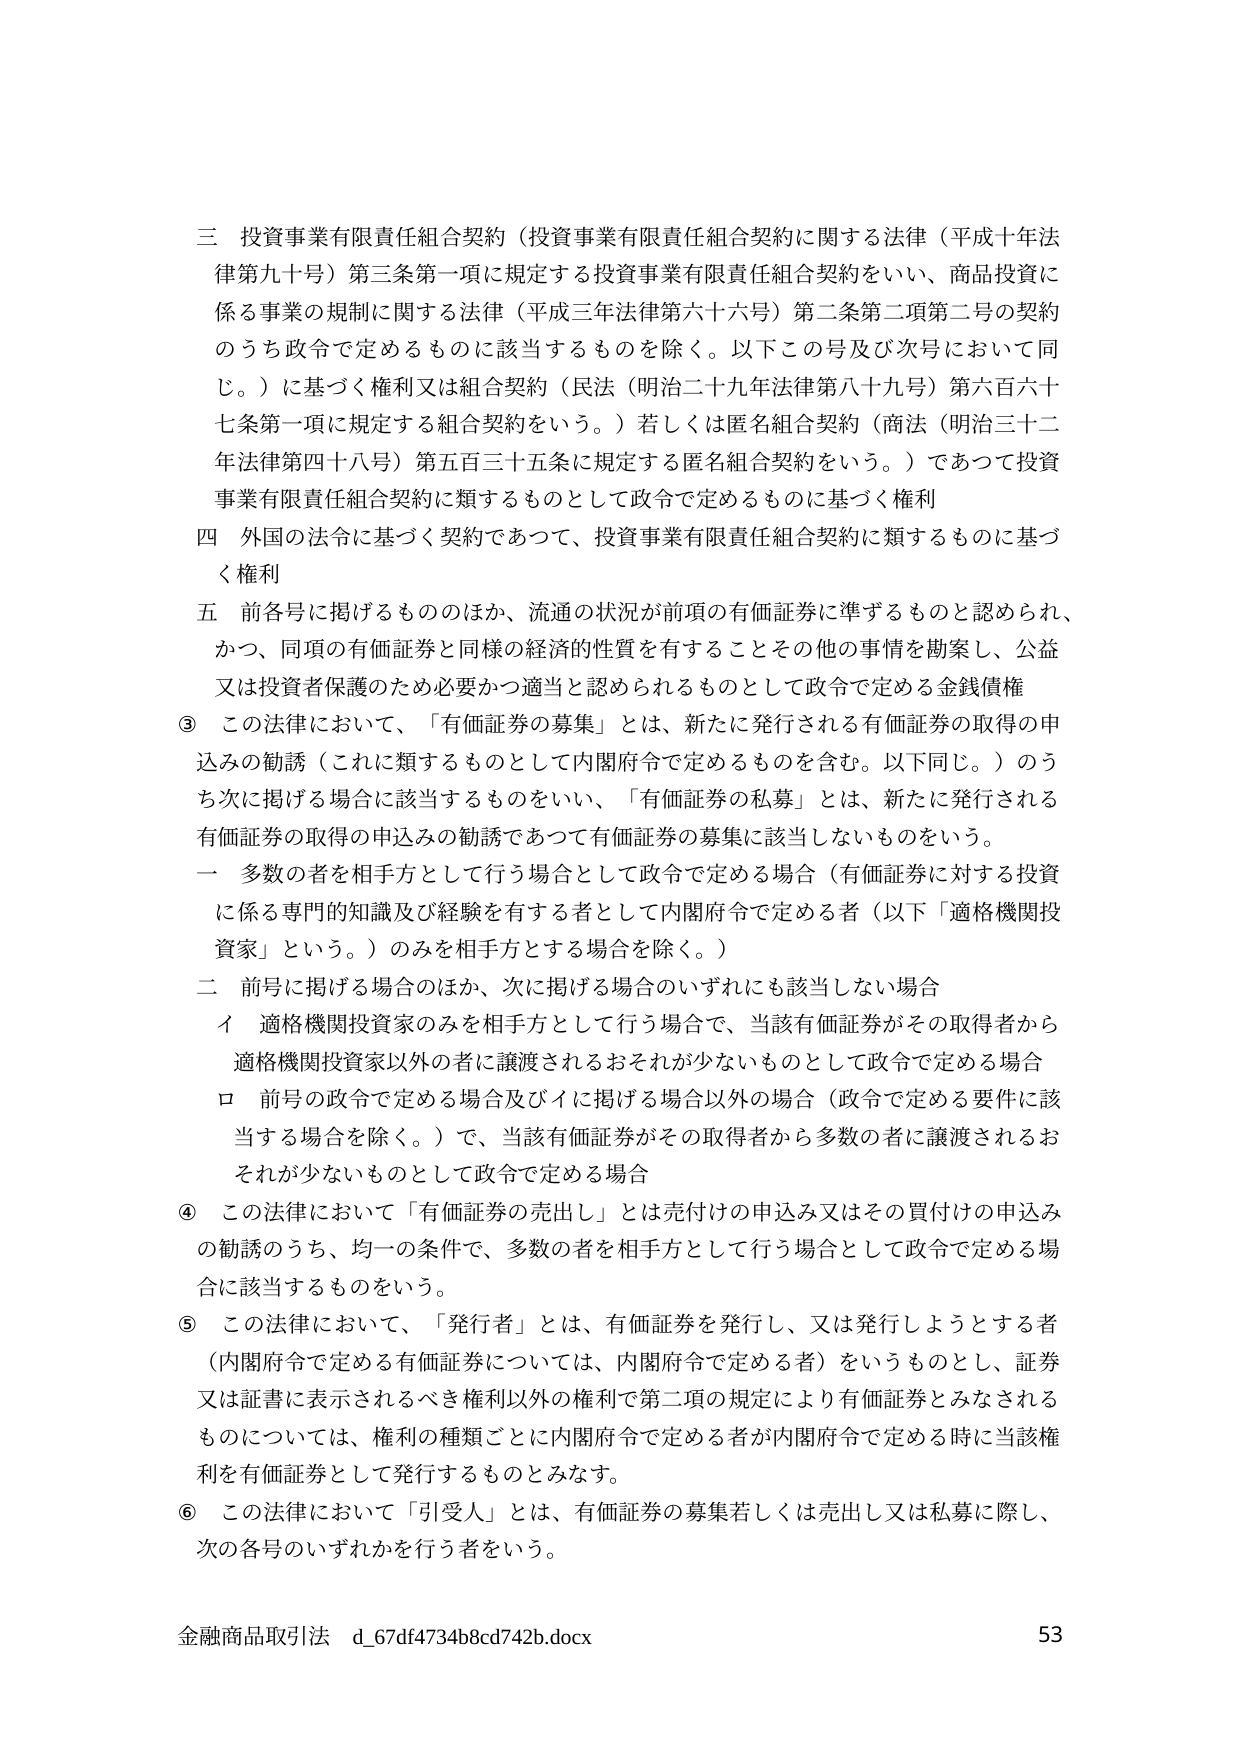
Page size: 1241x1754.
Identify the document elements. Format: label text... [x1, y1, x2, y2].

text イ 適格機関投資家のみを相手方として行う場合で、当該有価証券がその取得者から適格機関投資家以外の者に譲渡されるおそれが少ないものとして政令で定める場合 [215, 1004, 1063, 1079]
text ⑥ この法律において「引受人」とは、有価証券の募集若しくは売出し又は私募に際し、次の各号のいずれかを行う者をいう。 [177, 1492, 1063, 1567]
text 二 前号に掲げる場合のほか、次に掲げる場合のいずれにも該当しない場合 [196, 967, 1063, 1004]
text ③ この法律において、「有価証券の募集」とは、新たに発行される有価証券の取得の申込みの勧誘（これに類するものとして内閣府令で定めるものを含む。以下同じ。）のうち次に掲げる場合に該当するものをいい、「有価証券の私募」とは、新たに発行される有価証券の取得の申込みの勧誘であつて有価証券の募集に該当しないものをいう。 [177, 704, 1063, 854]
text ロ 前号の政令で定める場合及びイに掲げる場合以外の場合（政令で定める要件に該当する場合を除く。）で、当該有価証券がその取得者から多数の者に譲渡されるおそれが少ないものとして政令で定める場合 [215, 1079, 1063, 1192]
text 四 外国の法令に基づく契約であつて、投資事業有限責任組合契約に類するものに基づく権利 [196, 517, 1063, 592]
text ⑤ この法律において、「発行者」とは、有価証券を発行し、又は発行しようとする者（内閣府令で定める有価証券については、内閣府令で定める者）をいうものとし、証券又は証書に表示されるべき権利以外の権利で第二項の規定により有価証券とみなされるものについては、権利の種類ごとに内閣府令で定める者が内閣府令で定める時に当該権利を有価証券として発行するものとみなす。 [177, 1304, 1063, 1492]
text 三 投資事業有限責任組合契約（投資事業有限責任組合契約に関する法律（平成十年法律第九十号）第三条第一項に規定する投資事業有限責任組合契約をいい、商品投資に係る事業の規制に関する法律（平成三年法律第六十六号）第二条第二項第二号の契約のうち政令で定めるものに該当するものを除く。以下この号及び次号において同じ。）に基づく権利又は組合契約（民法（明治二十九年法律第八十九号）第六百六十七条第一項に規定する組合契約をいう。）若しくは匿名組合契約（商法（明治三十二年法律第四十八号）第五百三十五条に規定する匿名組合契約をいう。）であつて投資事業有限責任組合契約に類するものとして政令で定めるものに基づく権利 [196, 217, 1063, 517]
text 五 前各号に掲げるもののほか、流通の状況が前項の有価証券に準ずるものと認められ、かつ、同項の有価証券と同様の経済的性質を有することその他の事情を勘案し、公益又は投資者保護のため必要かつ適当と認められるものとして政令で定める金銭債権 [196, 592, 1063, 704]
text ④ この法律において「有価証券の売出し」とは売付けの申込み又はその買付けの申込みの勧誘のうち、均一の条件で、多数の者を相手方として行う場合として政令で定める場合に該当するものをいう。 [177, 1192, 1063, 1304]
text 一 多数の者を相手方として行う場合として政令で定める場合（有価証券に対する投資に係る専門的知識及び経験を有する者として内閣府令で定める者（以下「適格機関投資家」という。）のみを相手方とする場合を除く。） [196, 854, 1063, 967]
